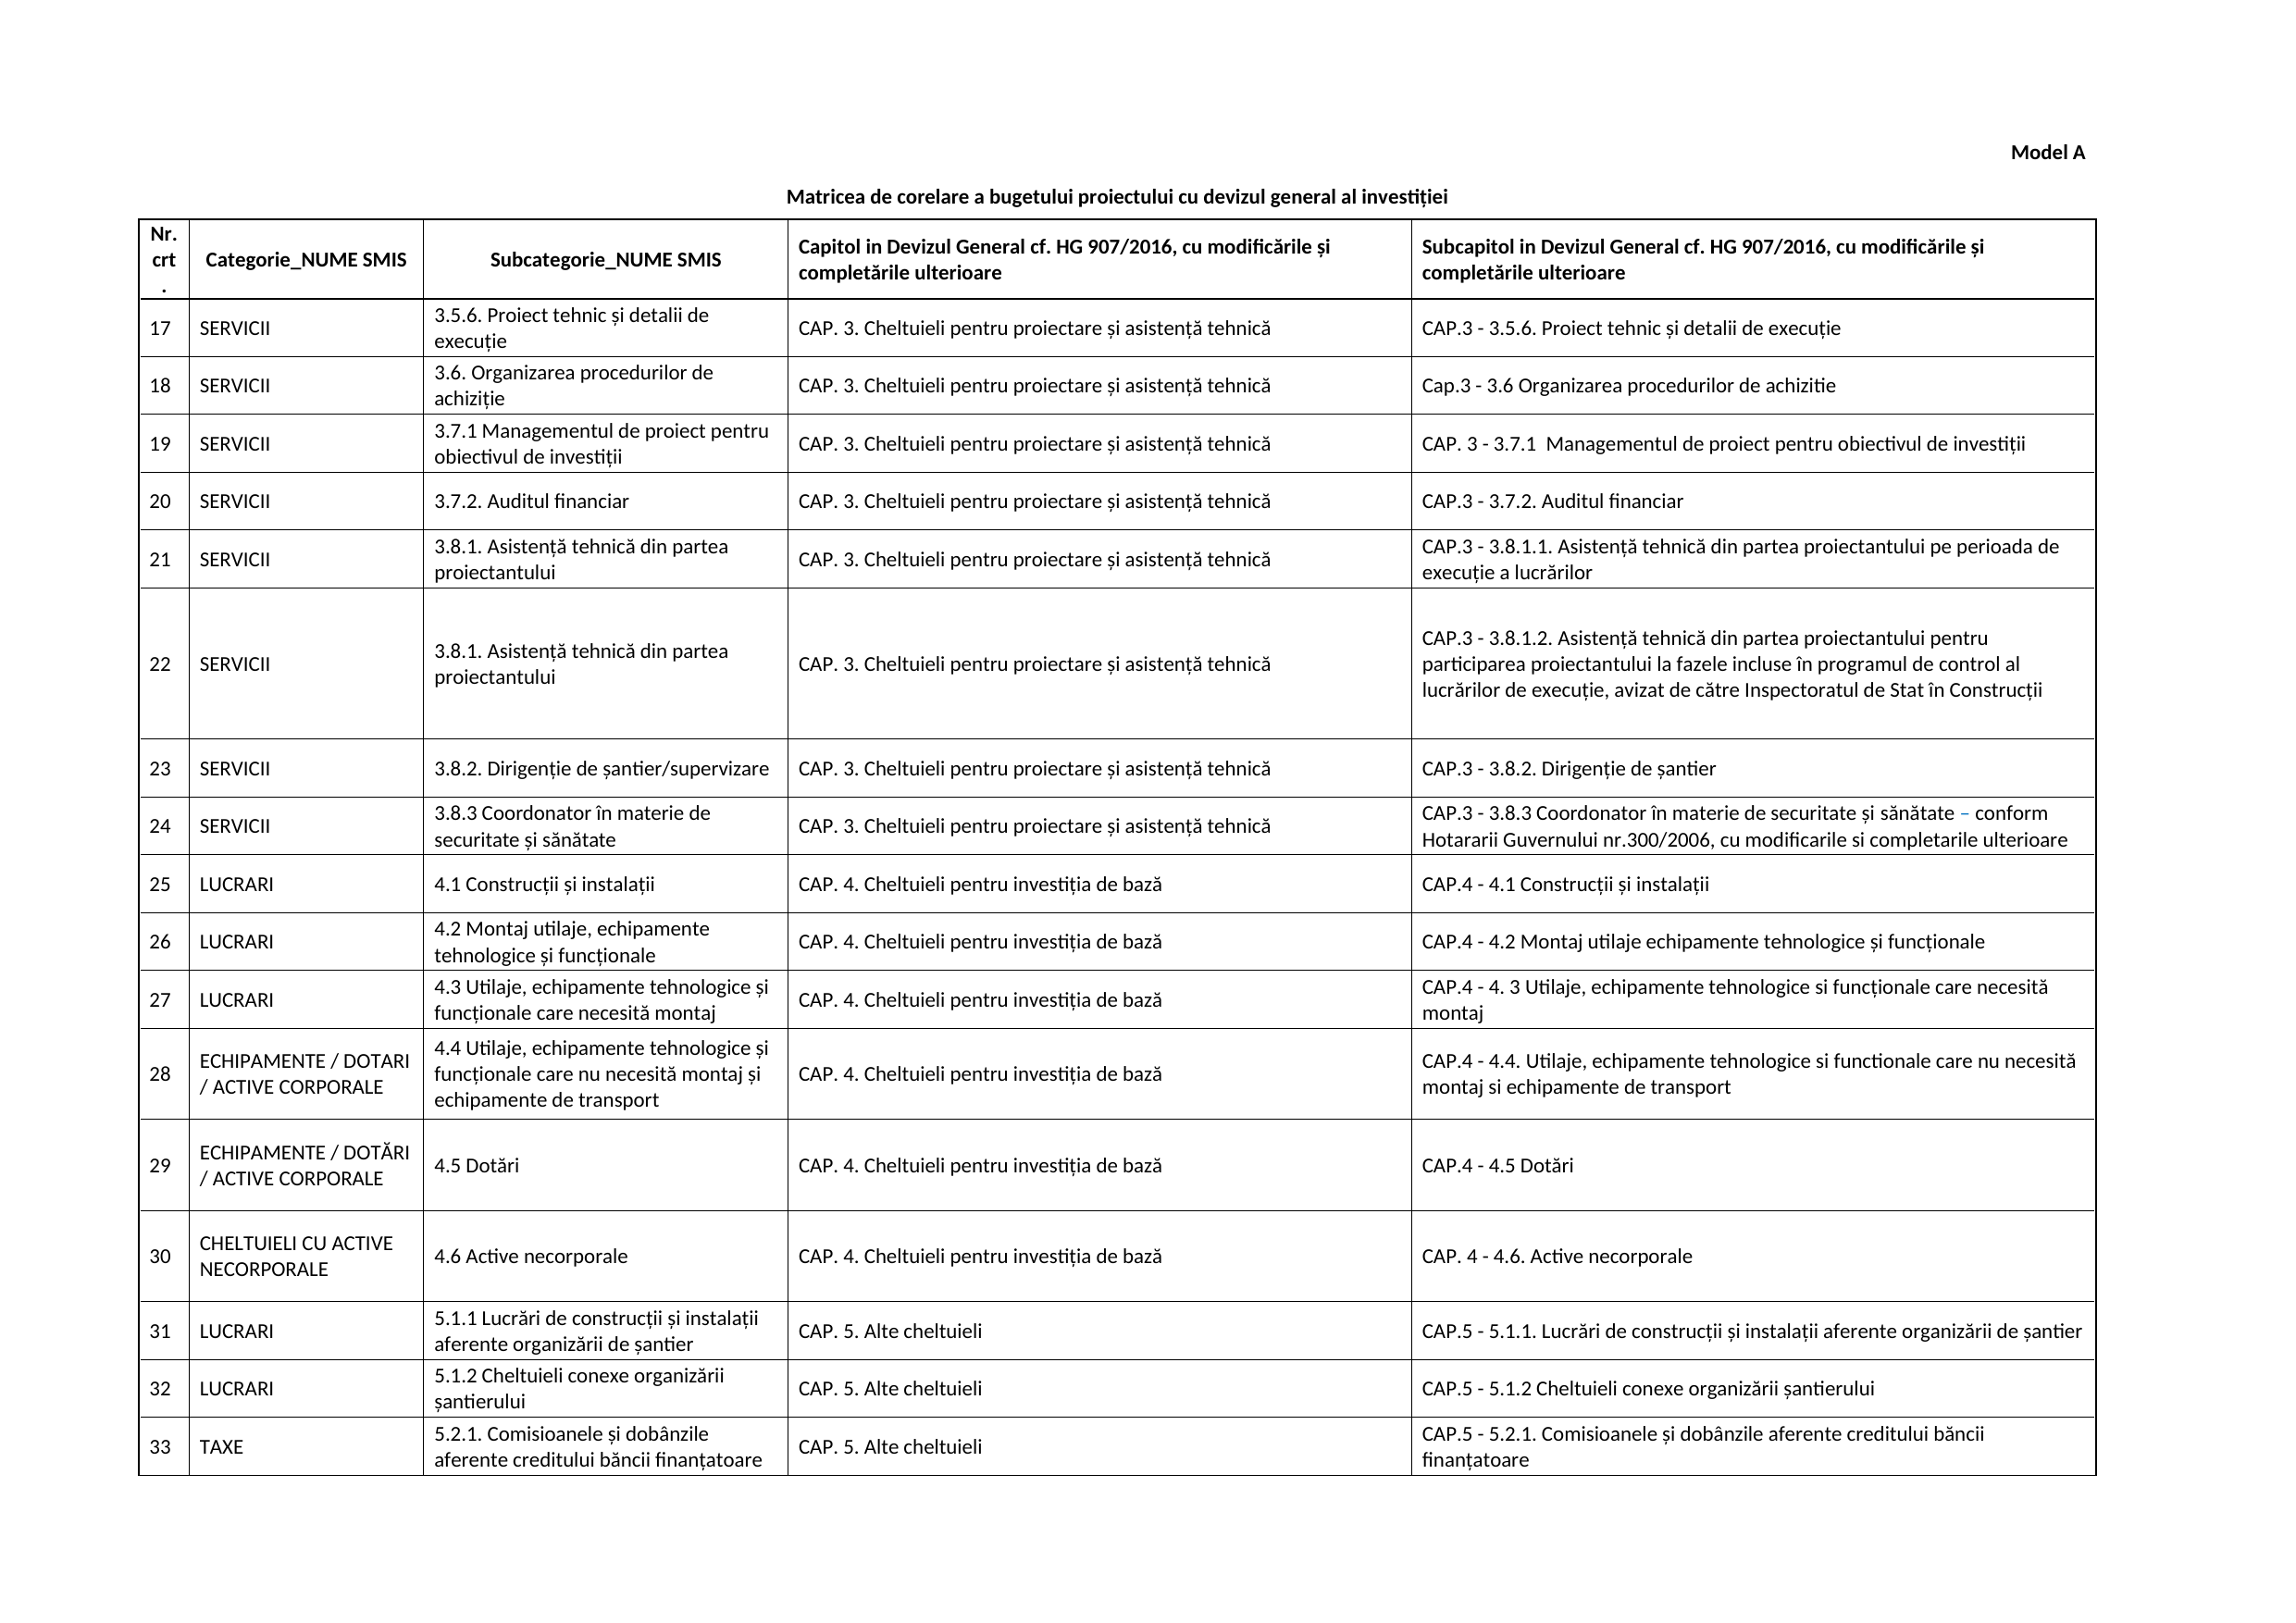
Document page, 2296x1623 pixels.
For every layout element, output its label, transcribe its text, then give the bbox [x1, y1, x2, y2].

table_cell 3.5.6. Proiect tehnic și detalii de execuție [424, 300, 788, 355]
table_cell LUCRARI [190, 855, 423, 912]
table_cell CAP. 3. Cheltuieli pentru proiectare și asistență tehnică [788, 300, 1411, 355]
table_cell CAP. 5. Alte cheltuieli [788, 1360, 1411, 1417]
table_cell CAP.5 - 5.1.1. Lucrări de construcții și instalații aferente organizării de șantier [1412, 1301, 2095, 1359]
table_cell CAP.3 - 3.8.3 Coordonator în materie de securitate și sănătate – conform Hotararii Guvernului nr.300/2006, cu modificarile si completarile ulterioare [1412, 797, 2095, 854]
table_cell 3.8.3 Coordonator în materie de securitate și sănătate [424, 798, 788, 854]
table_cell CAP.4 - 4.5 Dotări [1412, 1119, 2095, 1210]
table_cell 4.3 Utilaje, echipamente tehnologice și funcționale care necesită montaj [424, 971, 788, 1028]
table_cell CAP.4 - 4. 3 Utilaje, echipamente tehnologice si funcționale care necesită montaj [1412, 970, 2095, 1028]
table_cell CAP. 3. Cheltuieli pentru proiectare și asistență tehnică [788, 357, 1411, 414]
table_cell 22 [140, 588, 189, 738]
table_cell LUCRARI [190, 913, 423, 970]
table_cell CAP. 3. Cheltuieli pentru proiectare și asistență tehnică [788, 530, 1411, 587]
table_cell 3.6. Organizarea procedurilor de achiziție [424, 357, 788, 414]
table_cell 31 [140, 1302, 189, 1359]
table_cell Subcategorie_NUME SMIS [424, 220, 788, 298]
table_cell SERVICII [190, 798, 423, 854]
table_cell CAP. 3. Cheltuieli pentru proiectare și asistență tehnică [788, 798, 1411, 854]
table_cell 3.8.1. Asistență tehnică din partea proiectantului [424, 588, 788, 738]
table_cell Categorie_NUME SMIS [190, 220, 423, 298]
table_cell 4.5 Dotări [424, 1120, 788, 1210]
table_cell LUCRARI [190, 1360, 423, 1417]
table_cell 4.2 Montaj utilaje, echipamente tehnologice și funcționale [424, 913, 788, 970]
table_cell CAP. 4. Cheltuieli pentru investiția de bază [788, 971, 1411, 1028]
table_cell CAP. 5. Alte cheltuieli [788, 1302, 1411, 1359]
table_cell 4.6 Active necorporale [424, 1211, 788, 1301]
table_cell SERVICII [190, 530, 423, 587]
table_cell CAP. 3. Cheltuieli pentru proiectare și asistență tehnică [788, 739, 1411, 797]
table_cell 3.8.2. Dirigenție de șantier/supervizare [424, 739, 788, 797]
table_cell 3.7.2. Auditul financiar [424, 473, 788, 529]
table_cell CAP.3 - 3.8.1.1. Asistență tehnică din partea proiectantului pe perioada de execuție a lucrărilor [1412, 529, 2095, 587]
table_cell CAP. 3. Cheltuieli pentru proiectare și asistență tehnică [788, 473, 1411, 529]
table_cell CAP. 4. Cheltuieli pentru investiția de bază [788, 913, 1411, 970]
table_cell Cap.3 - 3.6 Organizarea procedurilor de achizitie [1412, 356, 2095, 414]
table_cell CAP. 4. Cheltuieli pentru investiția de bază [788, 855, 1411, 912]
table_cell CAP.4 - 4.2 Montaj utilaje echipamente tehnologice și funcționale [1412, 912, 2095, 970]
table_cell 21 [140, 530, 189, 587]
table_cell CAP. 4. Cheltuieli pentru investiția de bază [788, 1029, 1411, 1119]
table_cell 33 [140, 1418, 189, 1475]
table_cell CHELTUIELI CU ACTIVE NECORPORALE [190, 1211, 423, 1301]
table_cell 3.8.1. Asistență tehnică din partea proiectantului [424, 530, 788, 587]
table_cell CAP.4 - 4.4. Utilaje, echipamente tehnologice si functionale care nu necesită montaj si echipamente de transport [1412, 1028, 2095, 1119]
table_cell CAP. 4. Cheltuieli pentru investiția de bază [788, 1211, 1411, 1301]
table_cell ECHIPAMENTE / DOTĂRI / ACTIVE CORPORALE [190, 1120, 423, 1210]
table_cell 5.1.2 Cheltuieli conexe organizării șantierului [424, 1360, 788, 1417]
table_cell 18 [140, 357, 189, 414]
table_cell 29 [140, 1120, 189, 1210]
table_cell SERVICII [190, 300, 423, 355]
table_cell CAP.3 - 3.7.2. Auditul financiar [1412, 472, 2095, 529]
table_cell CAP.3 - 3.8.2. Dirigenție de șantier [1412, 738, 2095, 797]
table_cell CAP.3 - 3.5.6. Proiect tehnic și detalii de execuție [1412, 298, 2095, 355]
table_cell 32 [140, 1360, 189, 1417]
table_cell CAP.3 - 3.8.1.2. Asistență tehnică din partea proiectantului pentru participarea proiectantului la fazele incluse în programul de control al lucrărilor de execuție, avizat de către Inspectoratul de Stat în Construcții [1412, 588, 2095, 738]
table_cell 5.1.1 Lucrări de construcții și instalații aferente organizării de șantier [424, 1302, 788, 1359]
table_cell LUCRARI [190, 971, 423, 1028]
table_cell 19 [140, 415, 189, 471]
table_cell Matricea de corelare a bugetului proiectului cu devizul general al investiției [139, 175, 2096, 218]
table_cell 24 [140, 798, 189, 854]
table_cell 25 [140, 855, 189, 912]
table_cell CAP. 4. Cheltuieli pentru investiția de bază [788, 1120, 1411, 1210]
table_cell CAP.5 - 5.2.1. Comisioanele și dobânzile aferente creditului băncii finanțatoare [1412, 1417, 2095, 1475]
table_cell CAP. 5. Alte cheltuieli [788, 1418, 1411, 1475]
table_cell CAP.4 - 4.1 Construcții și instalații [1412, 854, 2095, 912]
table_cell 27 [140, 971, 189, 1028]
table_cell 17 [140, 299, 189, 355]
table_cell 30 [140, 1211, 189, 1301]
table_cell Capitol in Devizul General cf. HG 907/2016, cu modificările și completările ulterioare [788, 220, 1411, 298]
table_cell CAP. 4 - 4.6. Active necorporale [1412, 1210, 2095, 1301]
table_cell SERVICII [190, 357, 423, 414]
table_cell SERVICII [190, 588, 423, 738]
table_cell 3.7.1 Managementul de proiect pentru obiectivul de investiții [424, 415, 788, 471]
table_cell 28 [140, 1029, 189, 1119]
table_cell SERVICII [190, 473, 423, 529]
table_cell CAP. 3. Cheltuieli pentru proiectare și asistență tehnică [788, 588, 1411, 738]
table_cell 5.2.1. Comisioanele și dobânzile aferente creditului băncii finanțatoare [424, 1418, 788, 1475]
table_cell SERVICII [190, 415, 423, 471]
table_cell Nr. crt. [140, 220, 189, 298]
table_cell TAXE [190, 1418, 423, 1475]
table_cell LUCRARI [190, 1302, 423, 1359]
table_header Model A [139, 139, 2096, 175]
table_cell 23 [140, 739, 189, 797]
table_cell 4.4 Utilaje, echipamente tehnologice și funcționale care nu necesită montaj și echipamente de transport [424, 1029, 788, 1119]
table_cell ECHIPAMENTE / DOTARI / ACTIVE CORPORALE [190, 1029, 423, 1119]
table_cell SERVICII [190, 739, 423, 797]
table_cell Subcapitol in Devizul General cf. HG 907/2016, cu modificările și completările ulterioare [1412, 220, 2095, 298]
table_cell 26 [140, 913, 189, 970]
table_cell CAP.5 - 5.1.2 Cheltuieli conexe organizării șantierului [1412, 1359, 2095, 1417]
table_cell 4.1 Construcții și instalații [424, 855, 788, 912]
table_cell CAP. 3 - 3.7.1 Managementul de proiect pentru obiectivul de investiții [1412, 414, 2095, 471]
table_cell 20 [140, 473, 189, 529]
table_cell CAP. 3. Cheltuieli pentru proiectare și asistență tehnică [788, 415, 1411, 471]
